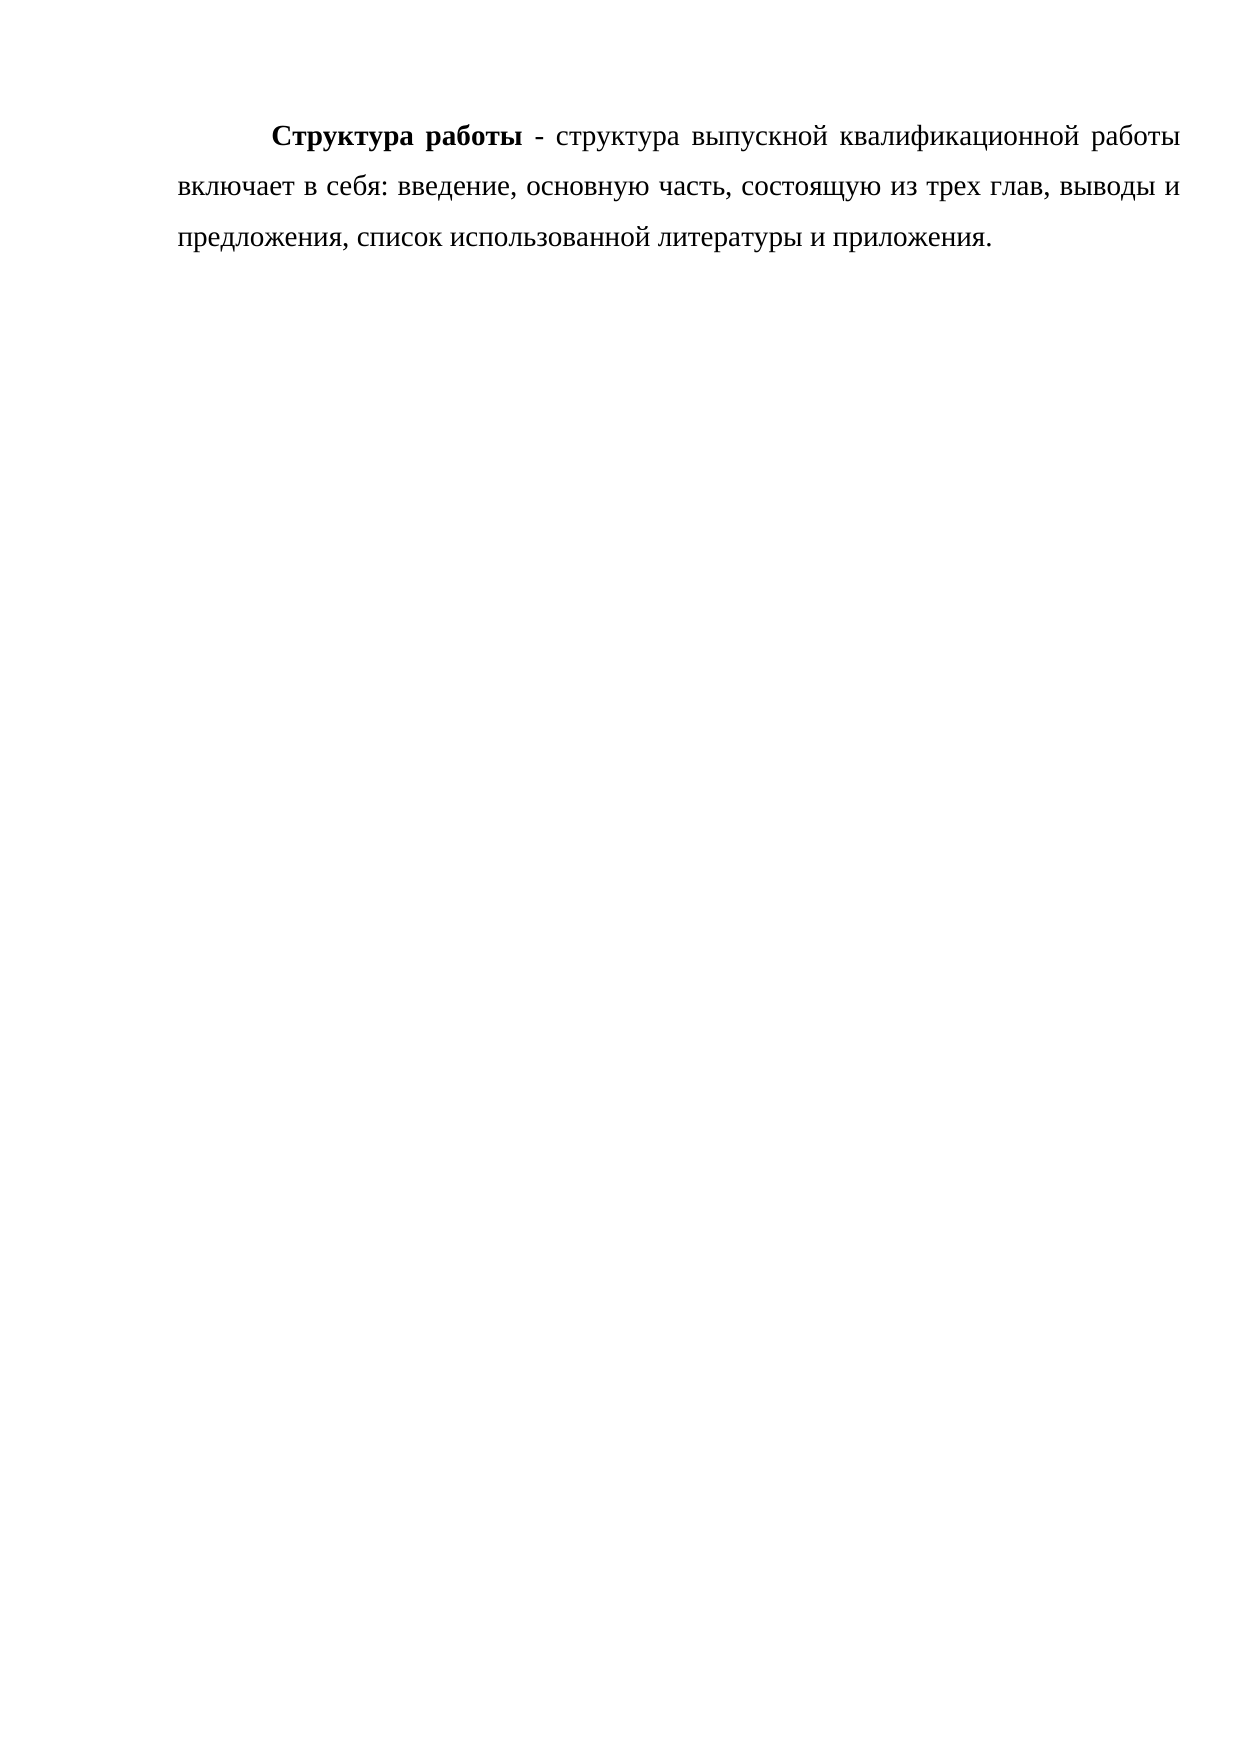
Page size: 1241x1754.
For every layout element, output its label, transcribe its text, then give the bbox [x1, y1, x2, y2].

text Структура работы - структура выпускной квалификационной работы включает в себя: введение, основную часть, состоящую из трех глав, выводы и предложения, список использованной литературы и приложения. [177, 118, 1181, 252]
